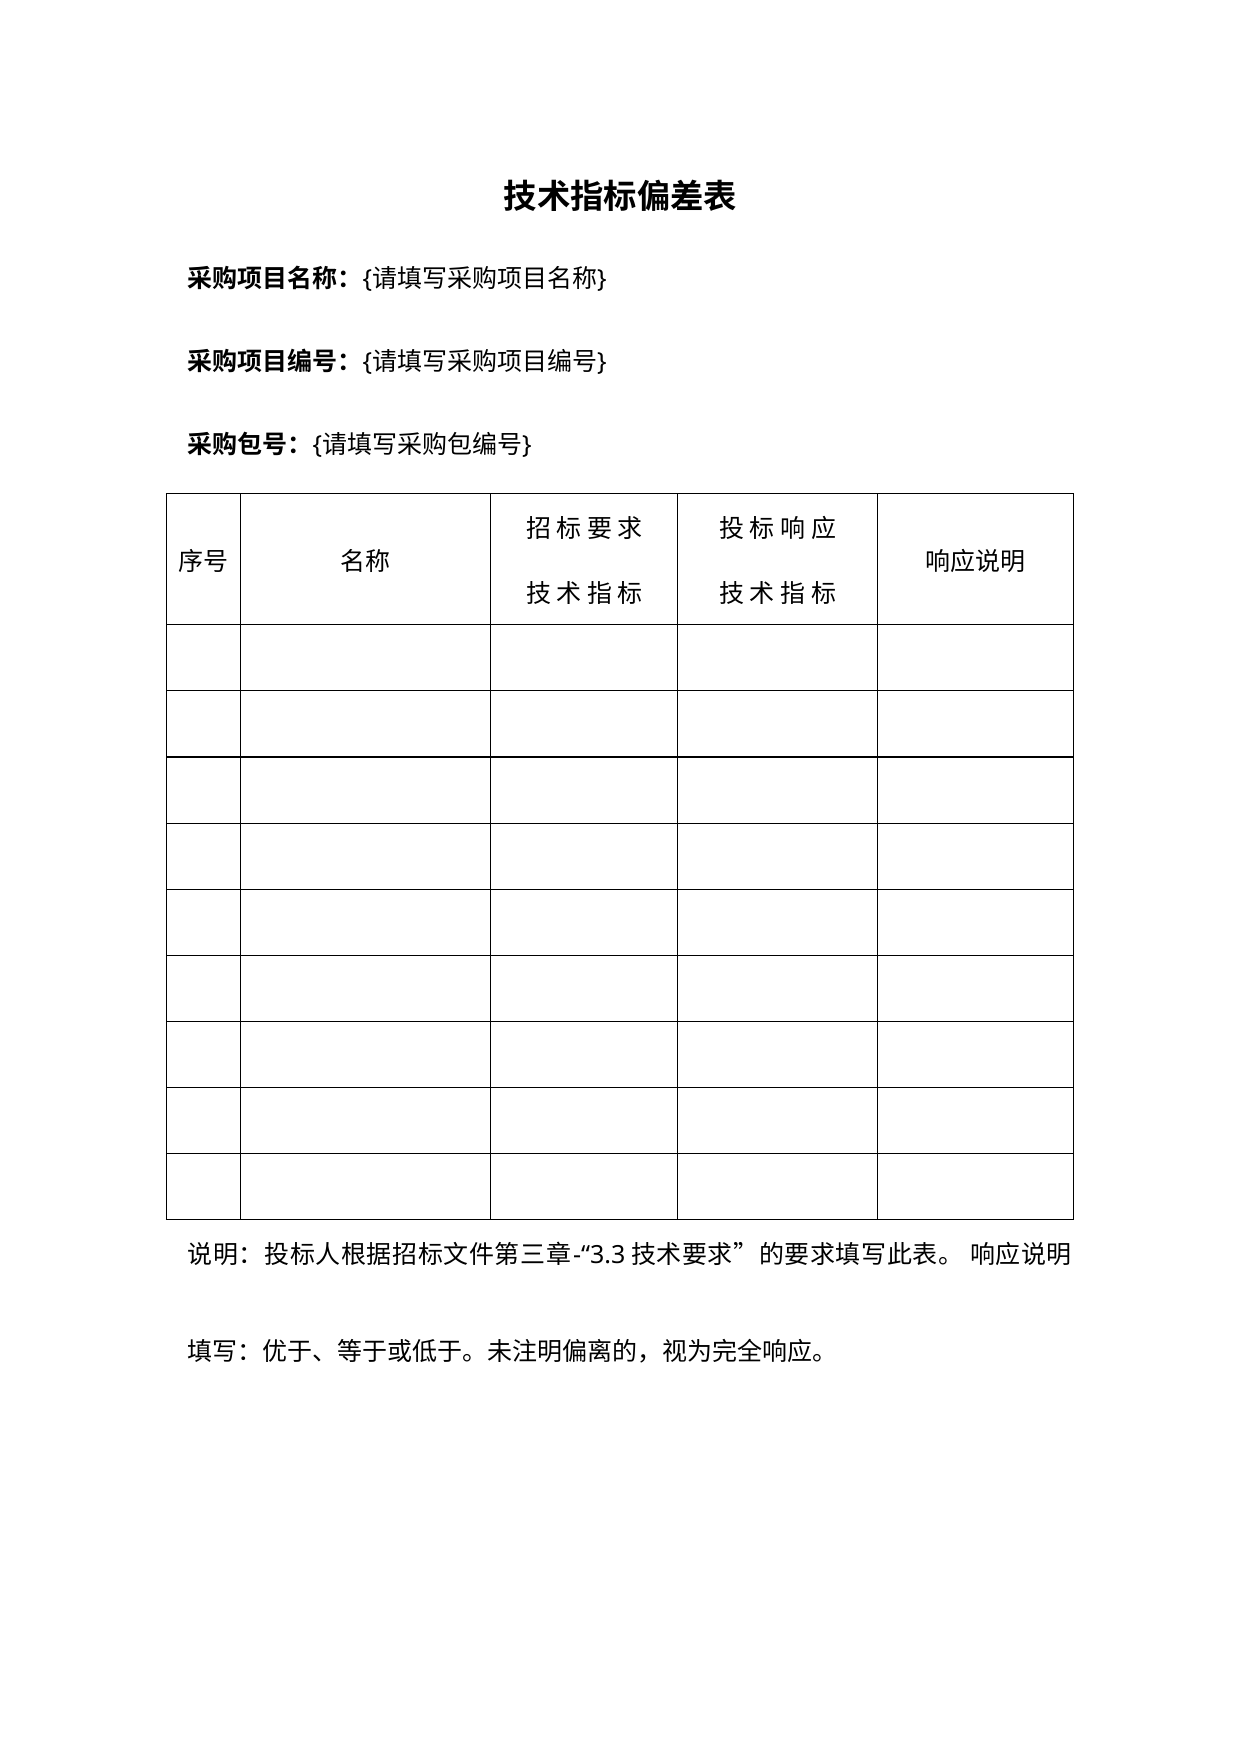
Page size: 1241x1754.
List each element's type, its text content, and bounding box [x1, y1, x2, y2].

table_cell [878, 758, 1073, 822]
table_cell [678, 1154, 877, 1219]
text 技术指标偏差表 [187, 162, 1053, 227]
table_header 响应说明 [878, 494, 1073, 624]
table_cell [491, 956, 677, 1021]
table_cell [678, 890, 877, 954]
table_cell [167, 956, 240, 1021]
table_cell [241, 1154, 490, 1219]
table_cell [241, 1088, 490, 1153]
text 采购包号：{请填写采购包编号} [187, 410, 1053, 475]
table_cell [878, 691, 1073, 756]
table_cell [167, 691, 240, 756]
table_cell [241, 625, 490, 690]
table_cell [678, 625, 877, 690]
table_cell [241, 890, 490, 954]
table_cell [878, 1022, 1073, 1087]
table_cell [491, 1154, 677, 1219]
table_header 序号 [167, 494, 240, 624]
table_cell [678, 956, 877, 1021]
table_cell [678, 1088, 877, 1153]
table_cell [878, 625, 1073, 690]
table_cell [167, 625, 240, 690]
text 采购项目名称：{请填写采购项目名称} [187, 244, 1053, 309]
table_cell [241, 758, 490, 822]
text 采购项目编号：{请填写采购项目编号} [187, 327, 1053, 392]
table_header 名称 [241, 494, 490, 624]
table_cell [241, 691, 490, 756]
table_cell [491, 625, 677, 690]
table_cell [167, 1088, 240, 1153]
table_cell [491, 1088, 677, 1153]
table_cell [678, 691, 877, 756]
table_cell [491, 691, 677, 756]
table_cell [678, 1022, 877, 1087]
table_cell [491, 1022, 677, 1087]
table_cell [241, 956, 490, 1021]
table_cell [167, 758, 240, 822]
table_cell [491, 824, 677, 888]
table_header 招 标 要 求 技 术 指 标 [491, 494, 677, 624]
table_cell [878, 824, 1073, 888]
table_cell [167, 1022, 240, 1087]
table_cell [167, 824, 240, 888]
table_cell [878, 890, 1073, 954]
table_cell [241, 824, 490, 888]
table_cell [878, 1088, 1073, 1153]
table_cell [491, 890, 677, 954]
table_cell [167, 890, 240, 954]
table_cell [678, 824, 877, 888]
table_header 投 标 响 应 技 术 指 标 [678, 494, 877, 624]
table_cell [167, 1154, 240, 1219]
table_cell [678, 758, 877, 822]
table_cell [491, 758, 677, 822]
table_cell [878, 1154, 1073, 1219]
table_cell [878, 956, 1073, 1021]
table_cell [241, 1022, 490, 1087]
text 说明：投标人根据招标文件第三章-“3.3技术要求”的要求填写此表。 响应说明填写：优于、等于或低于。未注明偏离的，视为完全响应。 [187, 1220, 1073, 1382]
